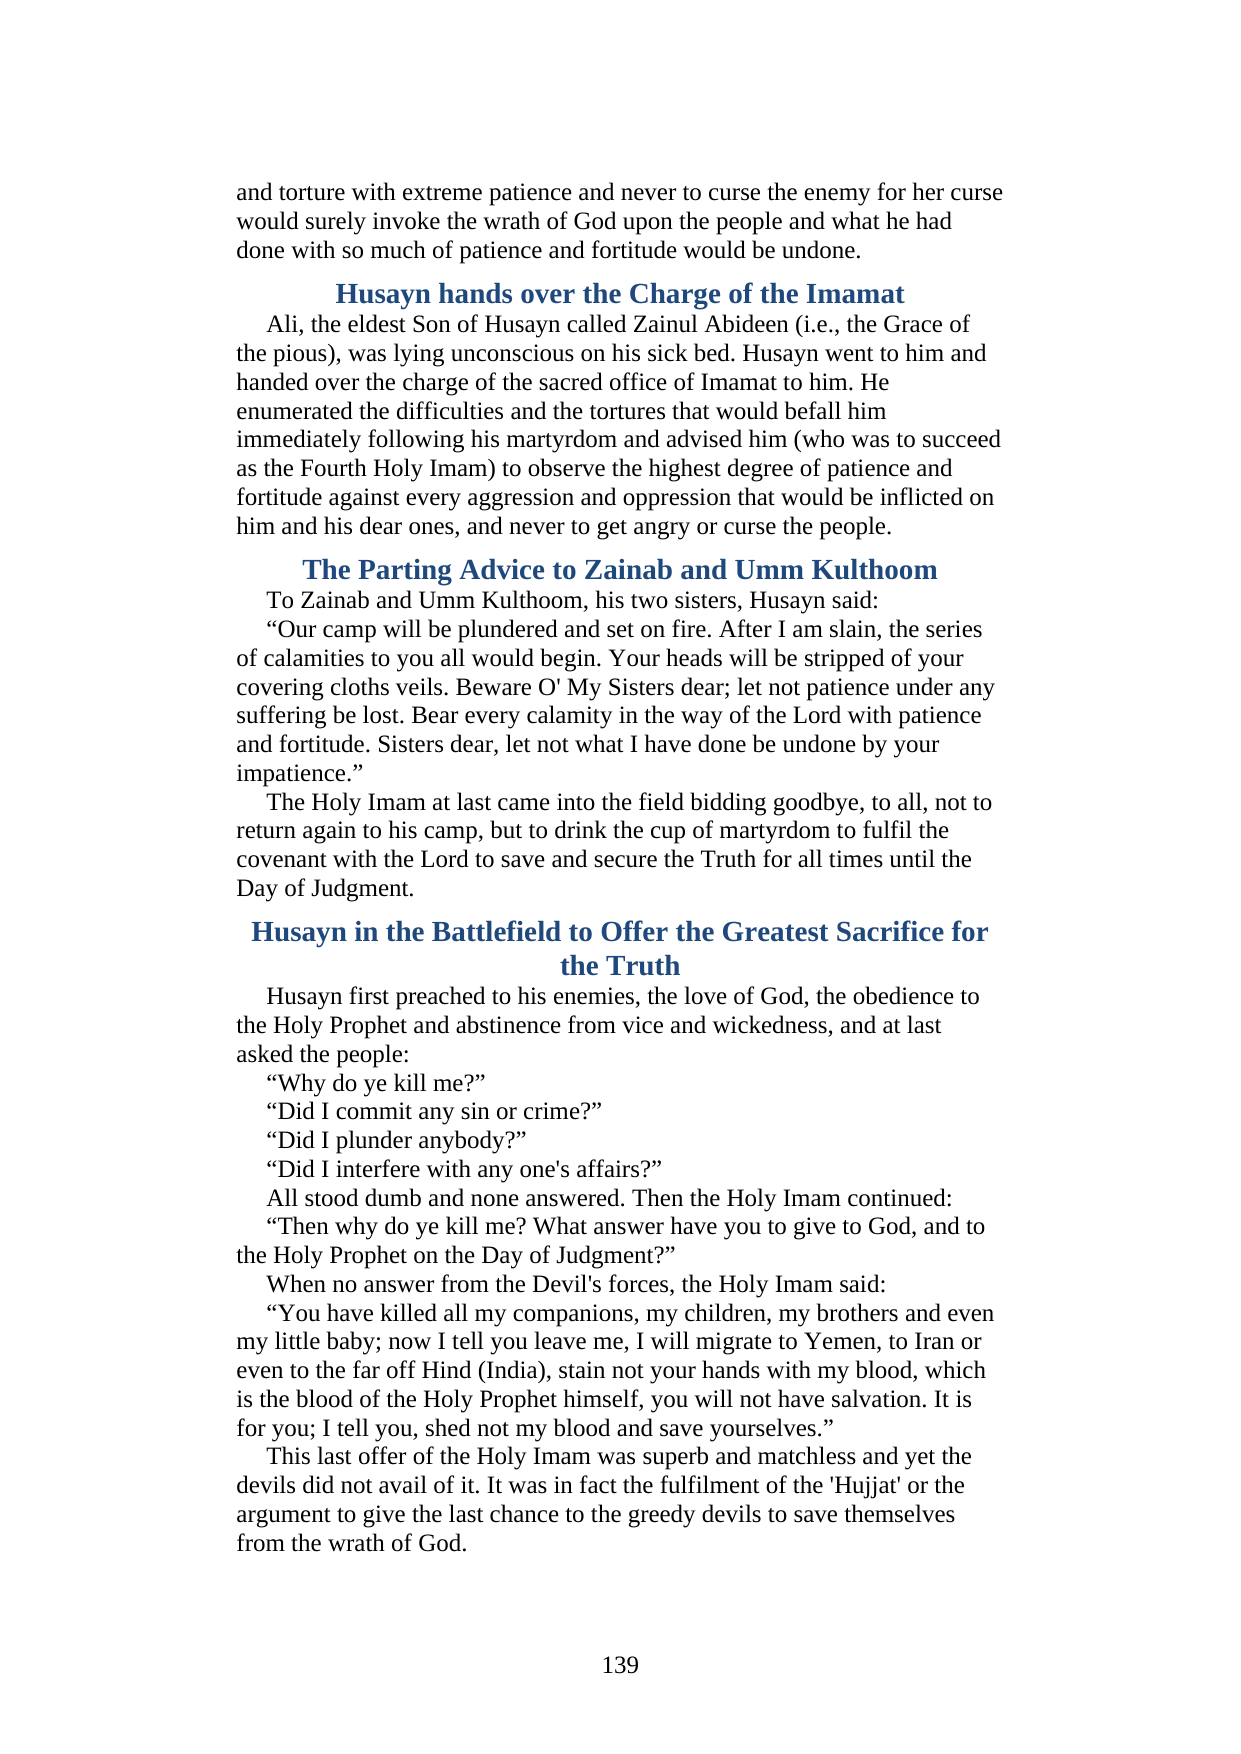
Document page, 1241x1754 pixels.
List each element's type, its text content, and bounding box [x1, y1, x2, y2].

text Ali, the eldest Son of Husayn called Zainul Abideen (i.e., the Grace of the pious), was lying unconscious on his sick bed. Husayn went to him and handed over the charge of the sacred office of Imamat to him. He enumerated the difficulties and the tortures that would befall him immediately following his martyrdom and advised him (who was to succeed as the Fourth Holy Imam) to observe the highest degree of patience and fortitude against every aggression and oppression that would be inflicted on him and his dear ones, and never to get angry or curse the people. [236, 309, 1004, 539]
text Husayn first preached to his enemies, the love of God, the obedience to the Holy Prophet and abstinence from vice and wickedness, and at last asked the people: [236, 981, 1004, 1068]
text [236, 177, 1004, 263]
text To Zainab and Umm Kulthoom, his two sisters, Husayn said: [236, 586, 1004, 614]
subtitle The Parting Advice to Zainab and Umm Kulthoom [236, 552, 1004, 586]
text “Did I interfere with any one's affairs?” [236, 1154, 1004, 1183]
text This last offer of the Holy Imam was superb and matchless and yet the devils did not avail of it. It was in fact the fulfilment of the 'Hujjat' or the argument to give the last chance to the greedy devils to save themselves from the wrath of God. [236, 1441, 1004, 1556]
text “Did I commit any sin or crime?” [236, 1096, 1004, 1125]
text “Then why do ye kill me? What answer have you to give to God, and to the Holy Prophet on the Day of Judgment?” [236, 1211, 1004, 1269]
subtitle Husayn in the Battlefield to Offer the Greatest Sacrifice for the Truth [236, 914, 1004, 981]
text “You have killed all my companions, my children, my brothers and even my little baby; now I tell you leave me, I will migrate to Yemen, to Iran or even to the far off Hind (India), stain not your hands with my blood, which is the blood of the Holy Prophet himself, you will not have salvation. It is for you; I tell you, shed not my blood and save yourselves.” [236, 1298, 1004, 1441]
text “Our camp will be plundered and set on fire. After I am slain, the series of calamities to you all would begin. Your heads will be stripped of your covering cloths veils. Beware O' My Sisters dear; let not patience under any suffering be lost. Bear every calamity in the way of the Lord with patience and fortitude. Sisters dear, let not what I have done be undone by your impatience.” [236, 614, 1004, 787]
text When no answer from the Devil's forces, the Holy Imam said: [236, 1269, 1004, 1298]
text “Did I plunder anybody?” [236, 1125, 1004, 1154]
text All stood dumb and none answered. Then the Holy Imam continued: [236, 1183, 1004, 1211]
text “Why do ye kill me?” [236, 1068, 1004, 1096]
subtitle Husayn hands over the Charge of the Imamat [236, 276, 1004, 309]
text The Holy Imam at last came into the field bidding goodbye, to all, not to return again to his camp, but to drink the cup of martyrdom to fulfil the covenant with the Lord to save and secure the Truth for all times until the Day of Judgment. [236, 787, 1004, 902]
